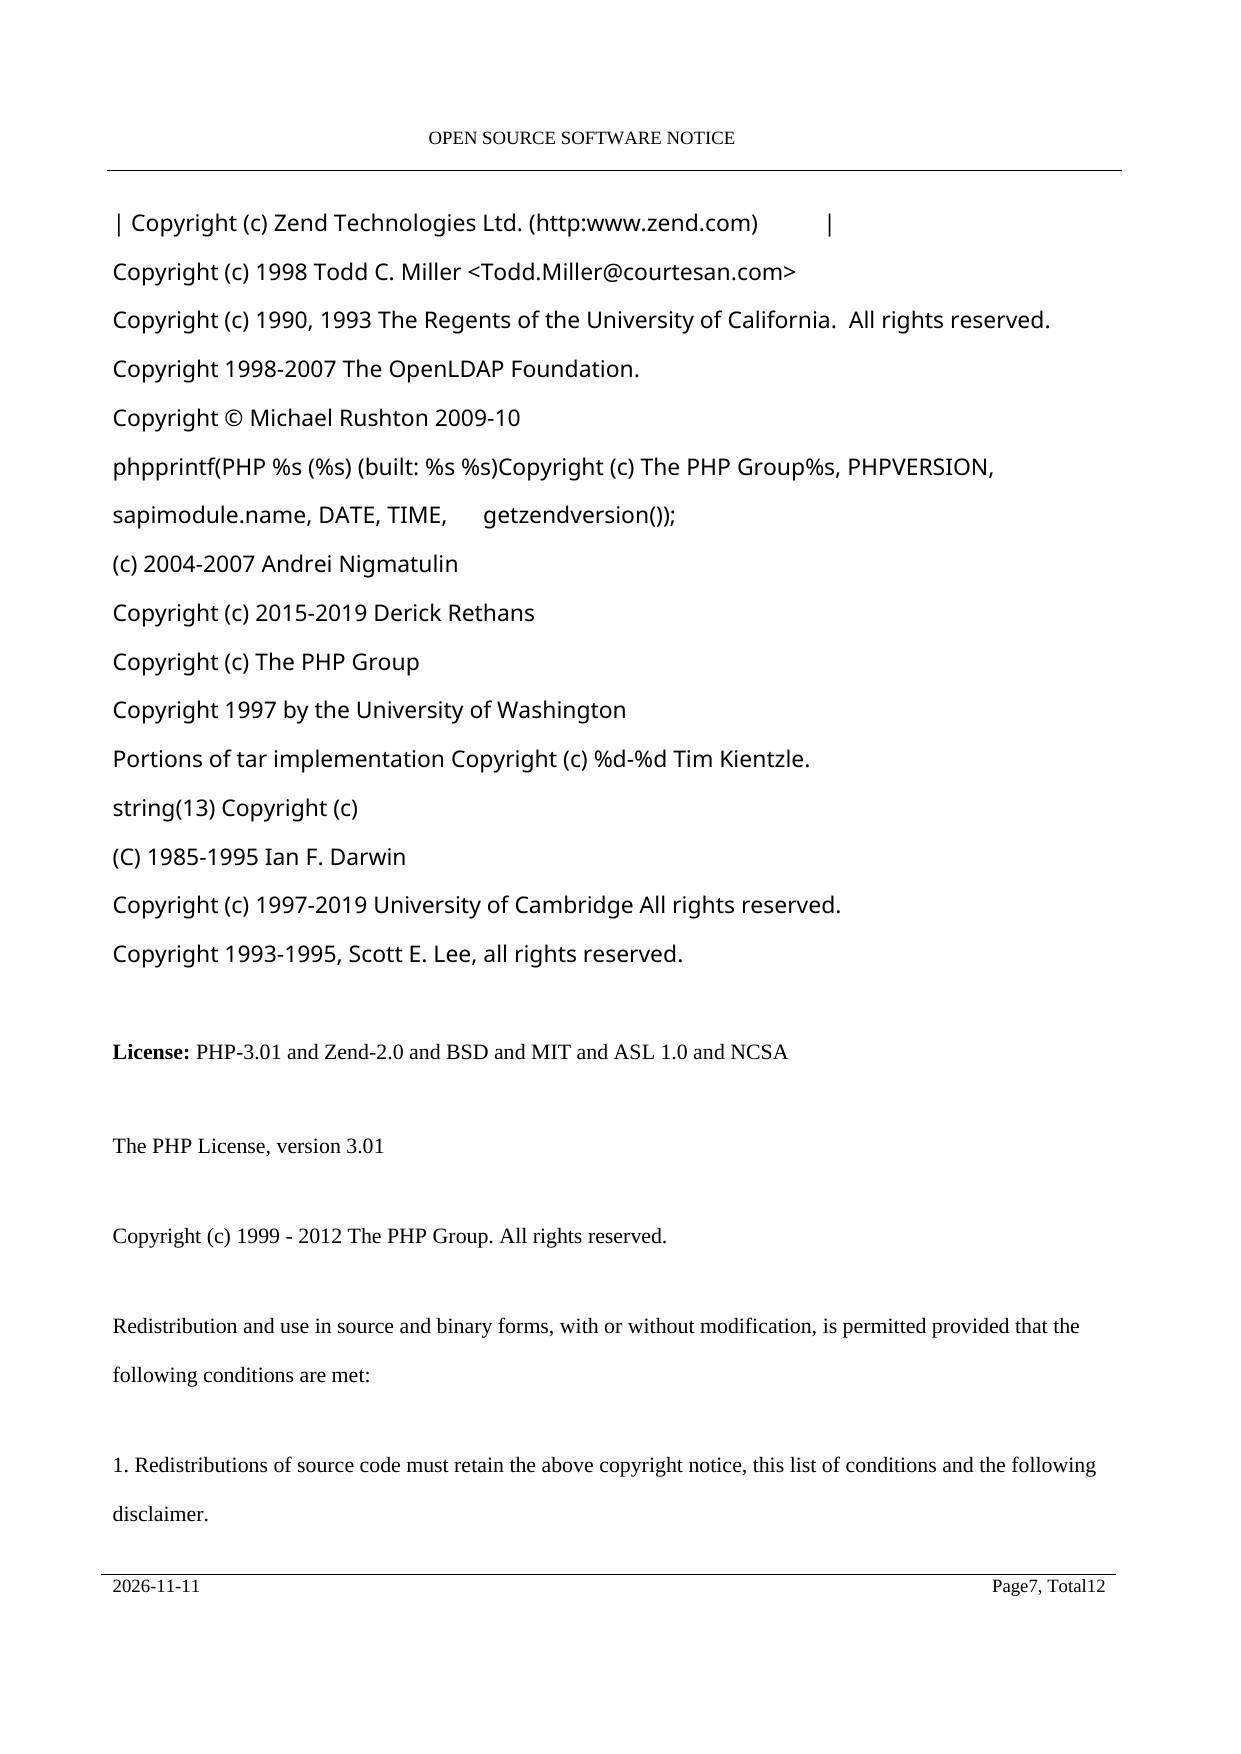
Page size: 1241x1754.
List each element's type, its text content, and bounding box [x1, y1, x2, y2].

text 1. Redistributions of source code must retain the above copyright notice, this list of conditions and the following disclaimer. [112, 1448, 1128, 1529]
text License: PHP-3.01 and Zend-2.0 and BSD and MIT and ASL 1.0 and NCSA [112, 1035, 1128, 1068]
text Copyright (c) 1999 - 2012 The PHP Group. All rights reserved. [112, 1219, 1128, 1252]
text The PHP License, version 3.01 [112, 1080, 1128, 1161]
text Redistribution and use in source and binary forms, with or without modification, is permitted provided that the following conditions are met: [112, 1309, 1128, 1391]
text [112, 206, 1128, 1019]
